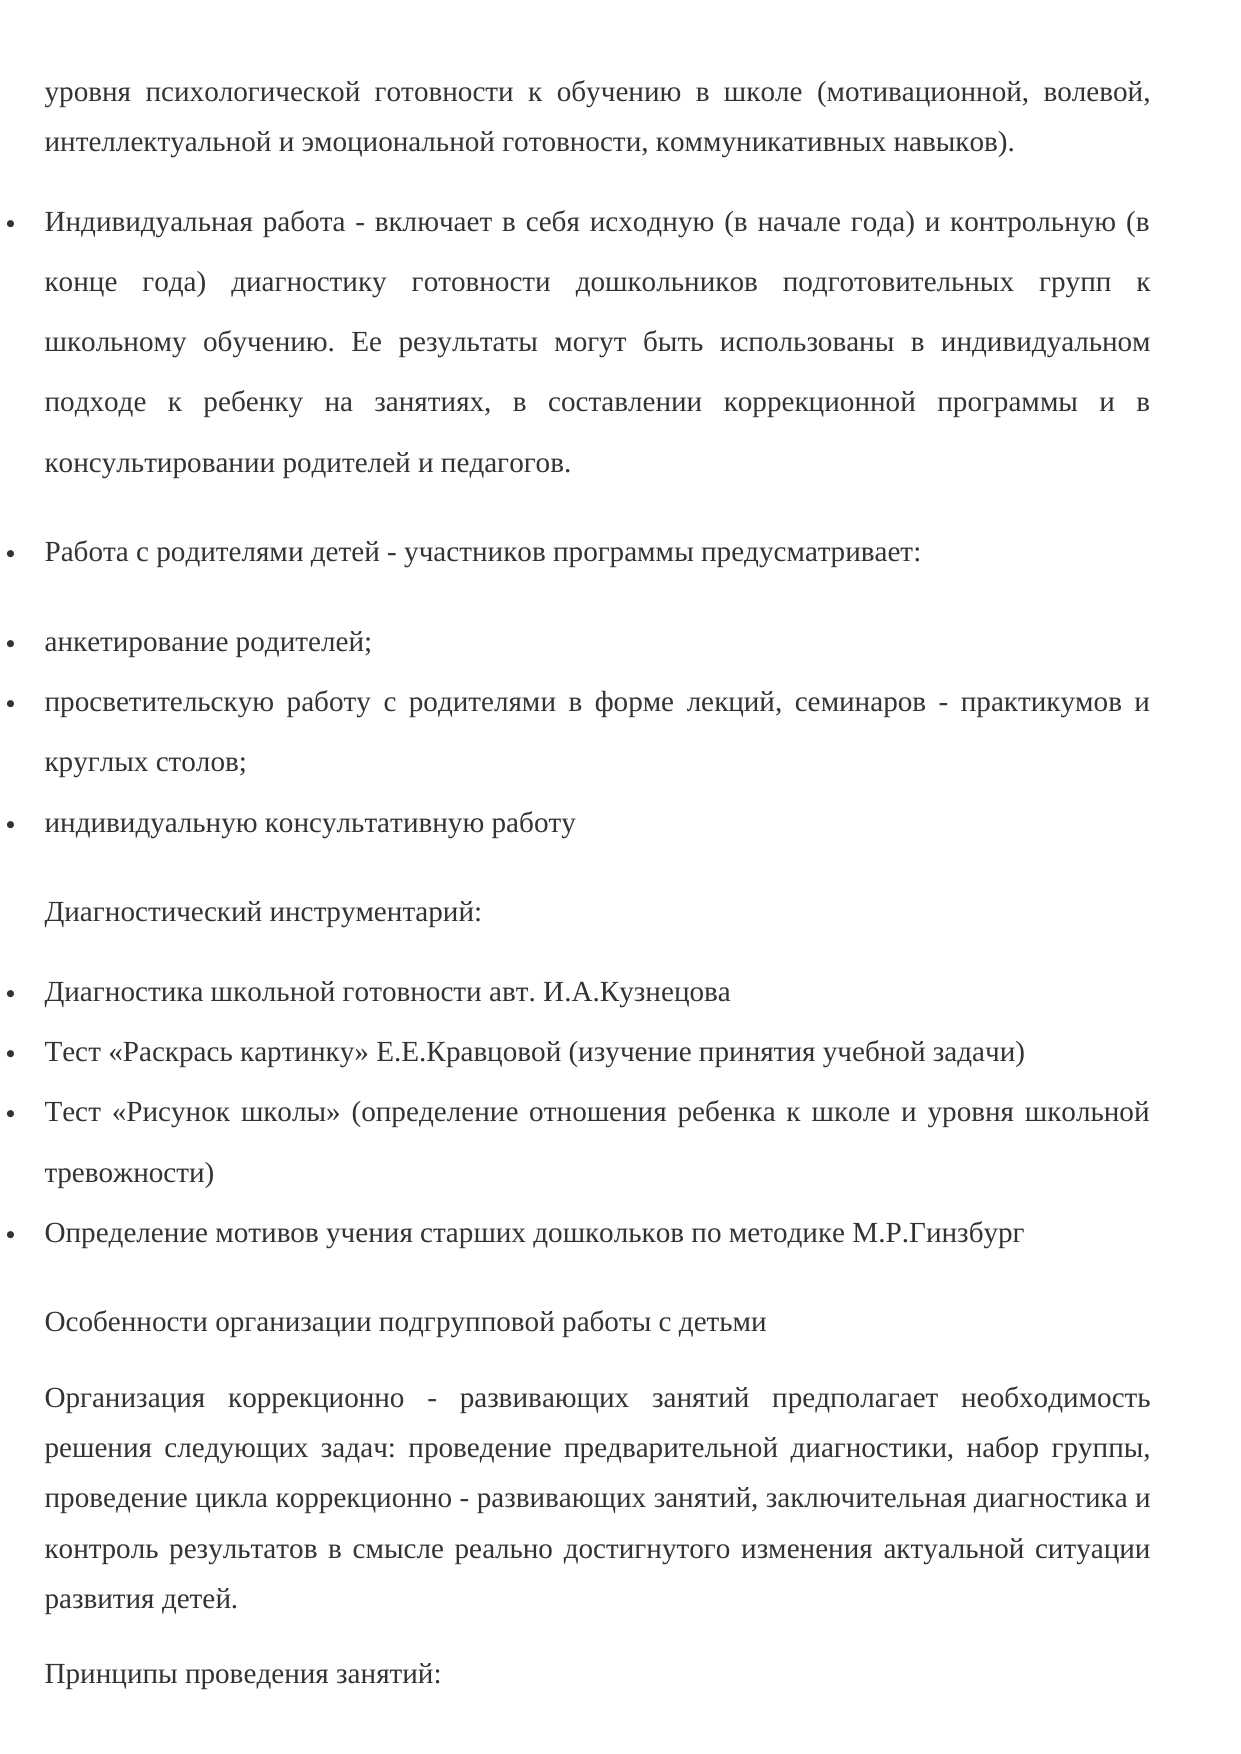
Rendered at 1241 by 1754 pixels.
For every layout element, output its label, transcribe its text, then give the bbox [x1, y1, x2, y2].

list Работа с родителями детей - участников программы предусматривает: [7, 534, 1152, 568]
list Определение мотивов учения старших дошкольков по методике М.Р.Гинзбург [7, 1215, 1152, 1248]
list Тест «Раскрась картинку» Е.Е.Кравцовой (изучение принятия учебной задачи) [7, 1034, 1152, 1068]
text Организация коррекционно - развивающих занятий предполагает необходимость решения следующих задач: проведение предварительной диагностики, набор группы, проведение цикла коррекционно - развивающих занятий, заключительная диагностика и контроль результатов в смысле реально достигнутого изменения актуальной ситуации развития детей. [44, 1380, 1152, 1614]
list Диагностика школьной готовности авт. И.А.Кузнецова [7, 974, 1152, 1007]
list индивидуальную консультативную работу [7, 805, 1152, 838]
text Диагностический инструментарий: [44, 894, 1152, 928]
text Особенности организации подгрупповой работы с детьми [44, 1304, 1152, 1338]
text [44, 74, 1152, 158]
text Принципы проведения занятий: [44, 1656, 1152, 1690]
list просветительскую работу с родителями в форме лекций, семинаров - практикумов и круглых столов; [7, 684, 1152, 778]
list Тест «Рисунок школы» (определение отношения ребенка к школе и уровня школьной тревожности) [7, 1094, 1152, 1188]
list Индивидуальная работа - включает в себя исходную (в начале года) и контрольную (в конце года) диагностику готовности дошкольников подготовительных групп к школьному обучению. Ее результаты могут быть использованы в индивидуальном подходе к ребенку на занятиях, в составлении коррекционной программы и в консультировании родителей и педагогов. [7, 204, 1152, 478]
list анкетирование родителей; [7, 624, 1152, 657]
